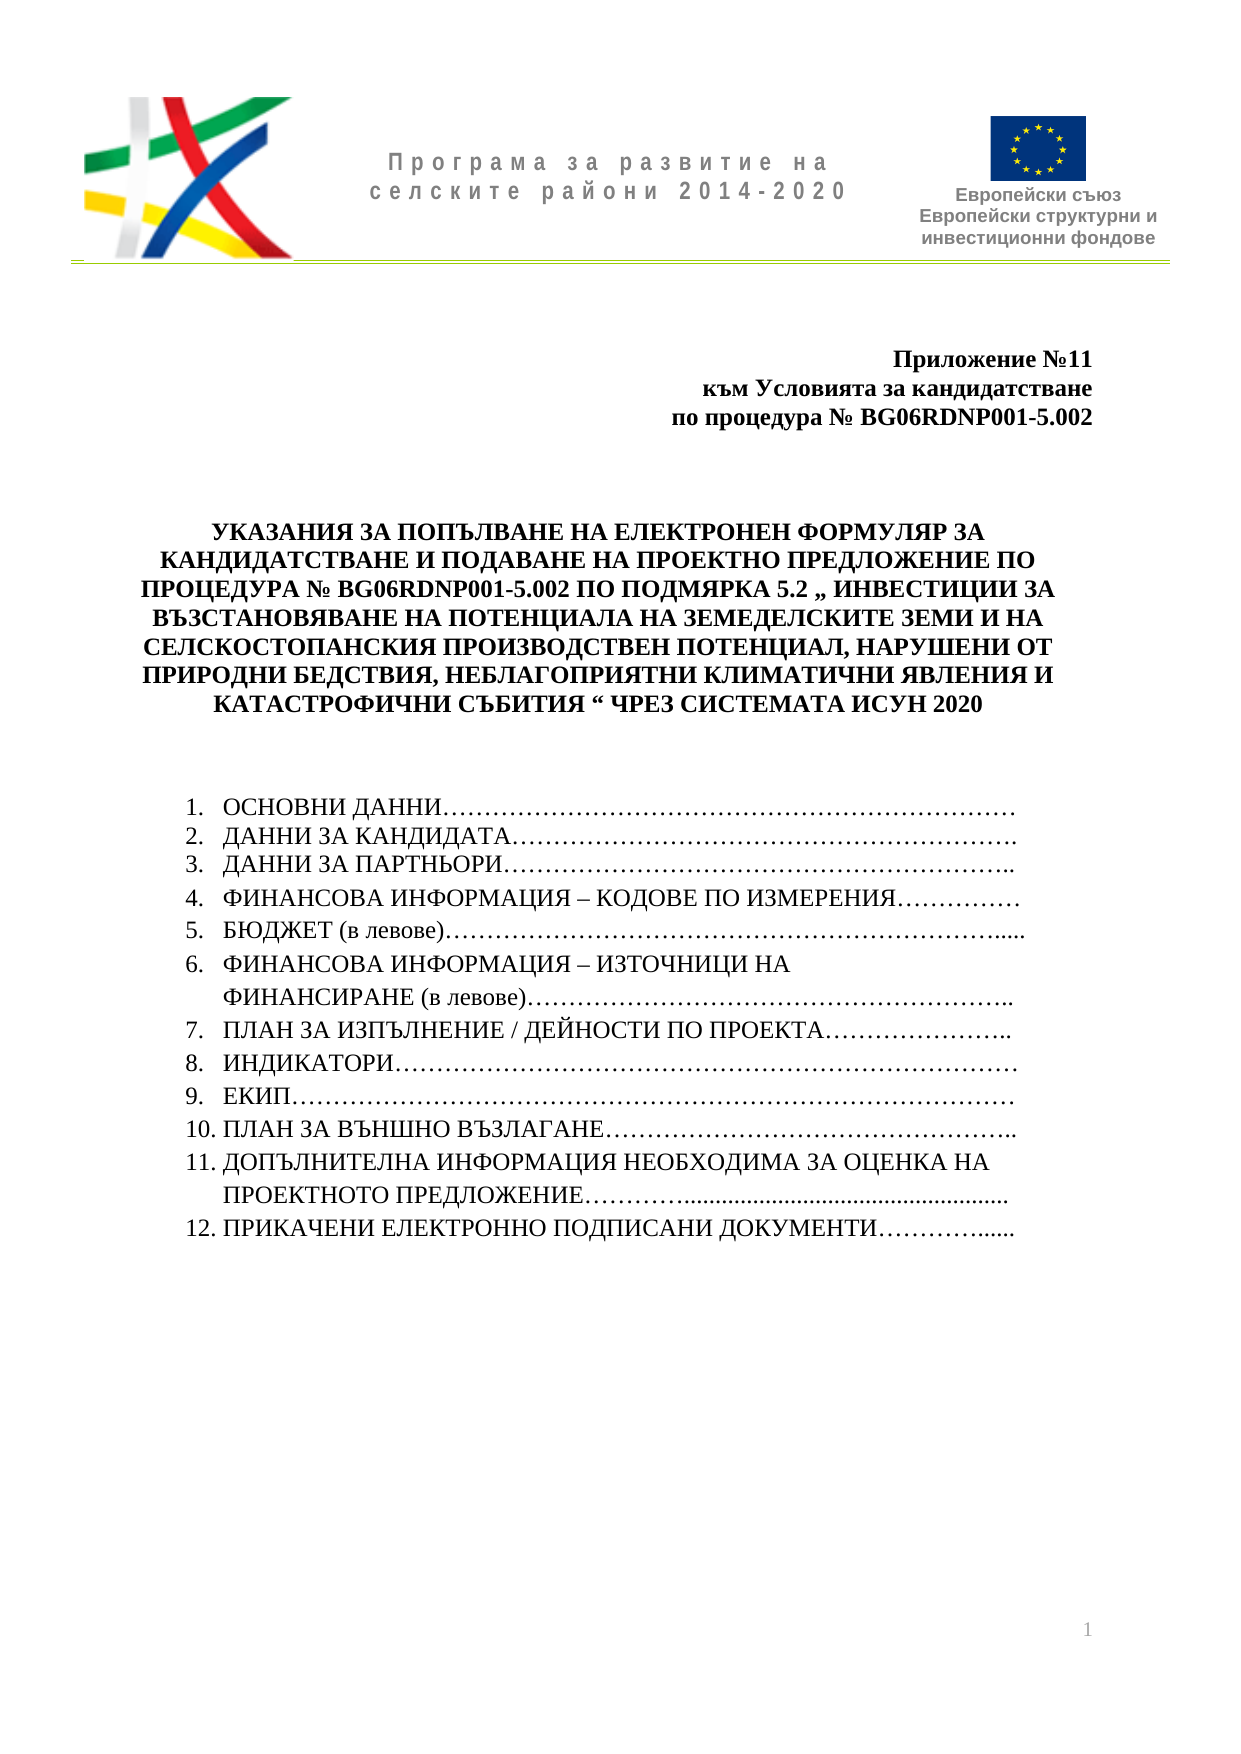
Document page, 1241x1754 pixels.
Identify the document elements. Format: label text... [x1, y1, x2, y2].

list ПЛАН ЗА ВЪНШНО ВЪЗЛАГАНЕ………………………………………….. [185, 1114, 1093, 1142]
list ДАННИ ЗА ПАРТНЬОРИ…………………………………………………….. [185, 849, 1093, 878]
list ПРИКАЧЕНИ ЕЛЕКТРОННО ПОДПИСАНИ ДОКУМЕНТИ…………...... [185, 1213, 1093, 1242]
list ОСНОВНИ ДАННИ…………………………………………………………… [185, 792, 1018, 821]
list ФИНАНСОВА ИНФОРМАЦИЯ – ИЗТОЧНИЦИ НА [185, 949, 1093, 977]
text към Условията за кандидатстване [103, 373, 1093, 402]
list ДАННИ ЗА КАНДИДАТА……………………………………………………. [185, 821, 1093, 849]
text Приложение №11 [103, 344, 1093, 373]
list ФИНАНСИРАНЕ (в левове)………………………………………………….. [223, 982, 1093, 1010]
text УКАЗАНИЯ ЗА ПОПЪЛВАНЕ НА ЕЛЕКТРОНЕН ФОРМУЛЯР ЗА КАНДИДАТСТВАНЕ И ПОДАВАНЕ НА ПРОЕКТНО ПРЕДЛОЖЕНИЕ ПО ПРОЦЕДУРА № BG06RDNP001-5.002 ПО ПОДМЯРКА 5.2 „ ИНВЕСТИЦИИ ЗА ВЪЗСТАНОВЯВАНЕ НА ПОТЕНЦИАЛА НА ЗЕМЕДЕЛСКИТЕ ЗЕМИ И НА СЕЛСКОСТОПАНСКИЯ ПРОИЗВОДСТВЕН ПОТЕНЦИАЛ, НАРУШЕНИ ОТ ПРИРОДНИ БЕДСТВИЯ, НЕБЛАГОПРИЯТНИ КЛИМАТИЧНИ ЯВЛЕНИЯ И КАТАСТРОФИЧНИ СЪБИТИЯ “ ЧРЕЗ СИСТЕМАТА ИСУН 2020 [103, 517, 1093, 718]
list БЮДЖЕТ (в левове)…………………………………………………………..... [185, 916, 1093, 944]
list ИНДИКАТОРИ………………………………………………………………… [185, 1048, 1093, 1076]
text по процедура № BG06RDNP001-5.002 [103, 402, 1093, 430]
list ПЛАН ЗА ИЗПЪЛНЕНИЕ / ДЕЙНОСТИ ПО ПРОЕКТА………………….. [185, 1015, 1093, 1043]
list ДОПЪЛНИТЕЛНА ИНФОРМАЦИЯ НЕОБХОДИМА ЗА ОЦЕНКА НА ПРОЕКТНОТО ПРЕДЛОЖЕНИЕ………….................................................... [185, 1147, 1093, 1208]
picture [84, 97, 294, 261]
list ФИНАНСОВА ИНФОРМАЦИЯ – КОДОВЕ ПО ИЗМЕРЕНИЯ…………… [185, 883, 1093, 911]
list ЕКИП…………………………………………………………………………… [185, 1081, 1093, 1109]
